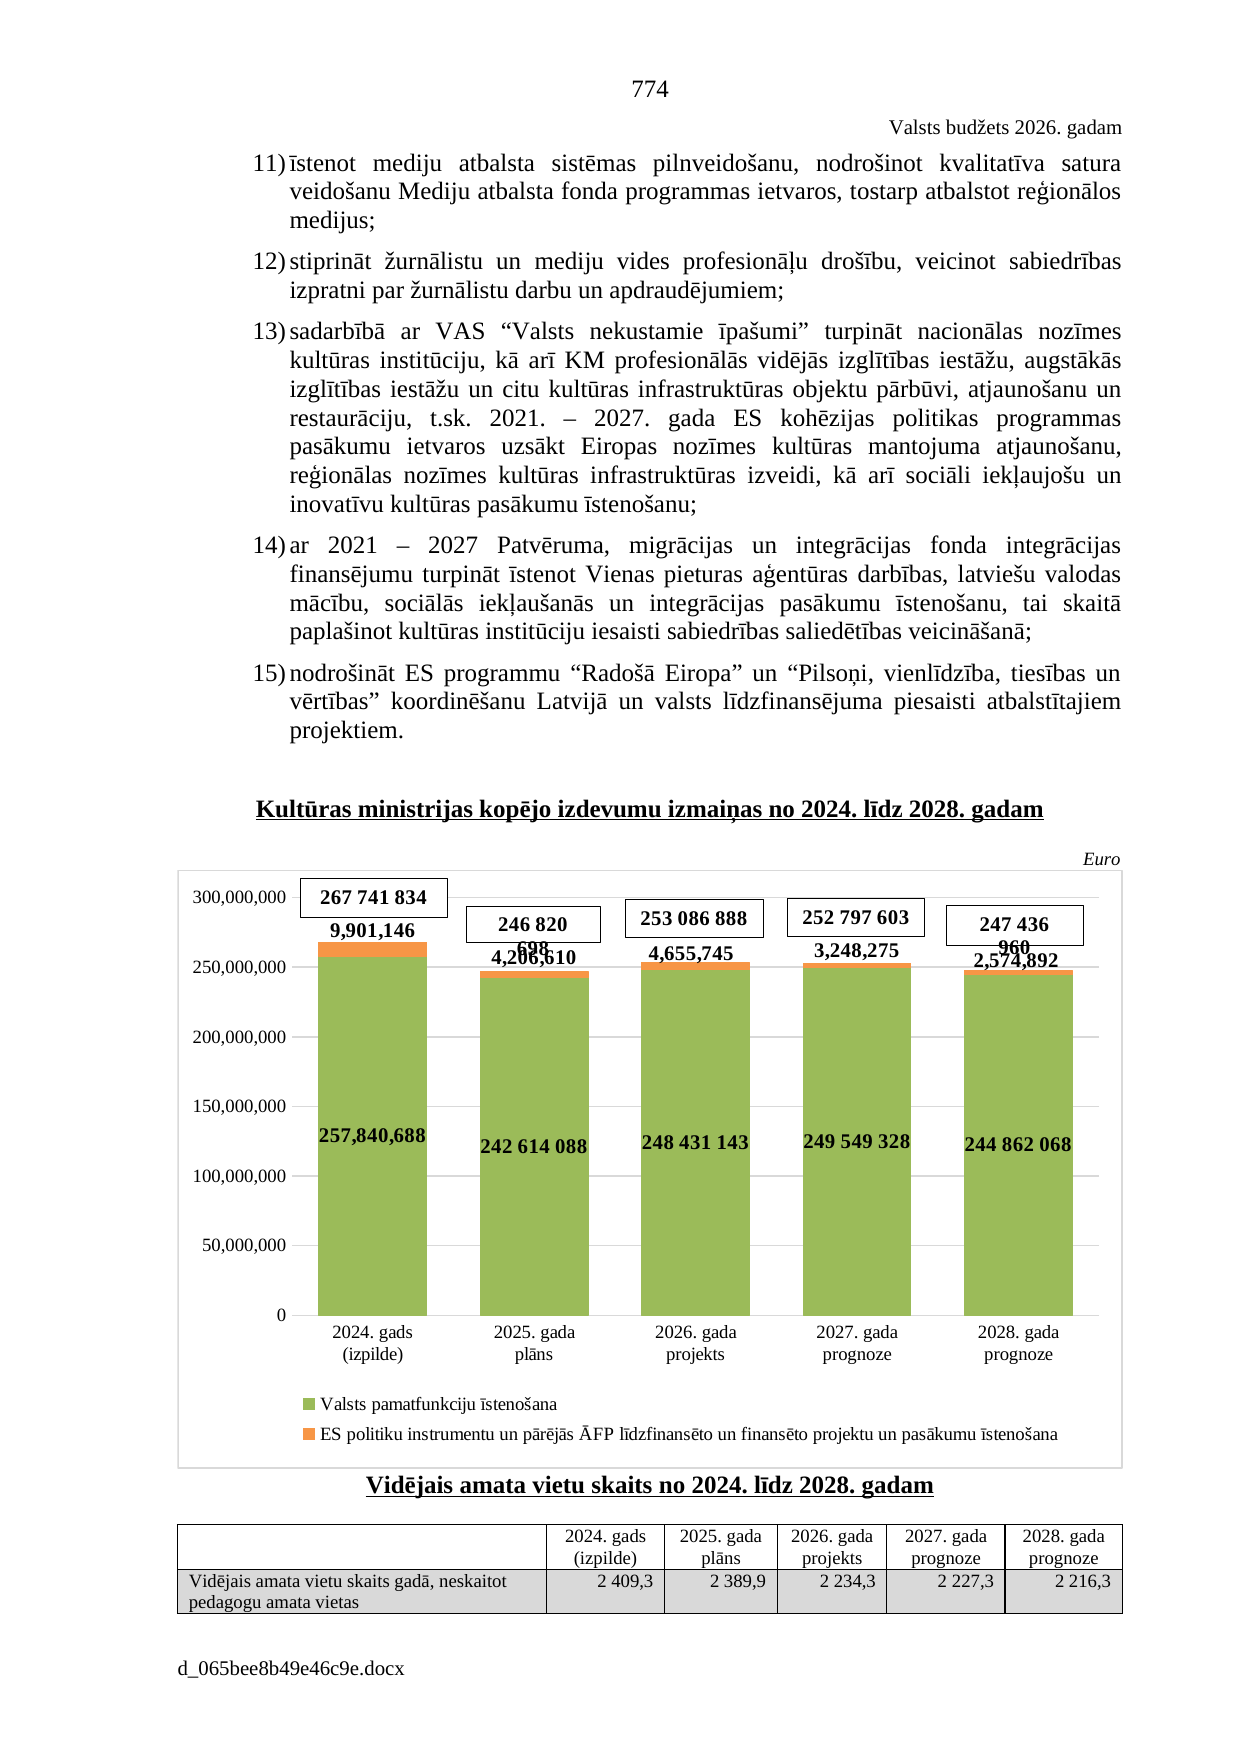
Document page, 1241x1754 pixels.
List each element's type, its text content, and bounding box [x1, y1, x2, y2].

text Kultūras ministrijas kopējo izdevumu izmaiņas no 2024. līdz 2028. gadam [177, 794, 1122, 823]
table_cell 2 216,3 [1006, 1570, 1122, 1613]
list īstenot mediju atbalsta sistēmas pilnveidošanu, nodrošinot kvalitatīva satura veidošanu Mediju atbalsta fonda programmas ietvaros, tostarp atbalstot reģionālos medijus; [252, 148, 1122, 234]
list sadarbībā ar VAS “Valsts nekustamie īpašumi” turpināt nacionālas nozīmes kultūras institūciju, kā arī KM profesionālās vidējās izglītības iestāžu, augstākās izglītības iestāžu un citu kultūras infrastruktūras objektu pārbūvi, atjaunošanu un restaurāciju, t.sk. 2021. – 2027. gada ES kohēzijas politikas programmas pasākumu ietvaros uzsākt Eiropas nozīmes kultūras mantojuma atjaunošanu, reģionālas nozīmes kultūras infrastruktūras izveidi, kā arī sociāli iekļaujošu un inovatīvu kultūras pasākumu īstenošanu; [252, 316, 1122, 518]
table_header 2028. gada prognoze [1006, 1525, 1122, 1568]
table_header [178, 1525, 546, 1568]
table_cell 2 409,3 [547, 1570, 664, 1613]
table_header 2025. gada plāns [665, 1525, 777, 1568]
table_header 2026. gada projekts [778, 1525, 886, 1568]
list ar 2021 – 2027 Patvēruma, migrācijas un integrācijas fonda integrācijas finansējumu turpināt īstenot Vienas pieturas aģentūras darbības, latviešu valodas mācību, sociālās iekļaušanās un integrācijas pasākumu īstenošanu, tai skaitā paplašinot kultūras institūciju iesaisti sabiedrības saliedētības veicināšanā; [252, 530, 1122, 645]
table_cell 2 234,3 [778, 1570, 886, 1613]
table_cell 2 227,3 [887, 1570, 1004, 1613]
table_cell Vidējais amata vietu skaits gadā, neskaitot pedagogu amata vietas [178, 1570, 546, 1613]
text Vidējais amata vietu skaits no 2024. līdz 2028. gadam [177, 1469, 1122, 1499]
list nodrošināt ES programmu “Radošā Eiropa” un “Pilsoņi, vienlīdzība, tiesības un vērtības” koordinēšanu Latvijā un valsts līdzfinansējuma piesaisti atbalstītajiem projektiem. [252, 658, 1122, 744]
list stiprināt žurnālistu un mediju vides profesionāļu drošību, veicinot sabiedrības izpratni par žurnālistu darbu un apdraudējumiem; [252, 246, 1122, 304]
table_header 2027. gada prognoze [887, 1525, 1004, 1568]
text Euro [177, 848, 1122, 869]
table_cell 2 389,9 [665, 1570, 777, 1613]
table_header 2024. gads (izpilde) [547, 1525, 664, 1568]
